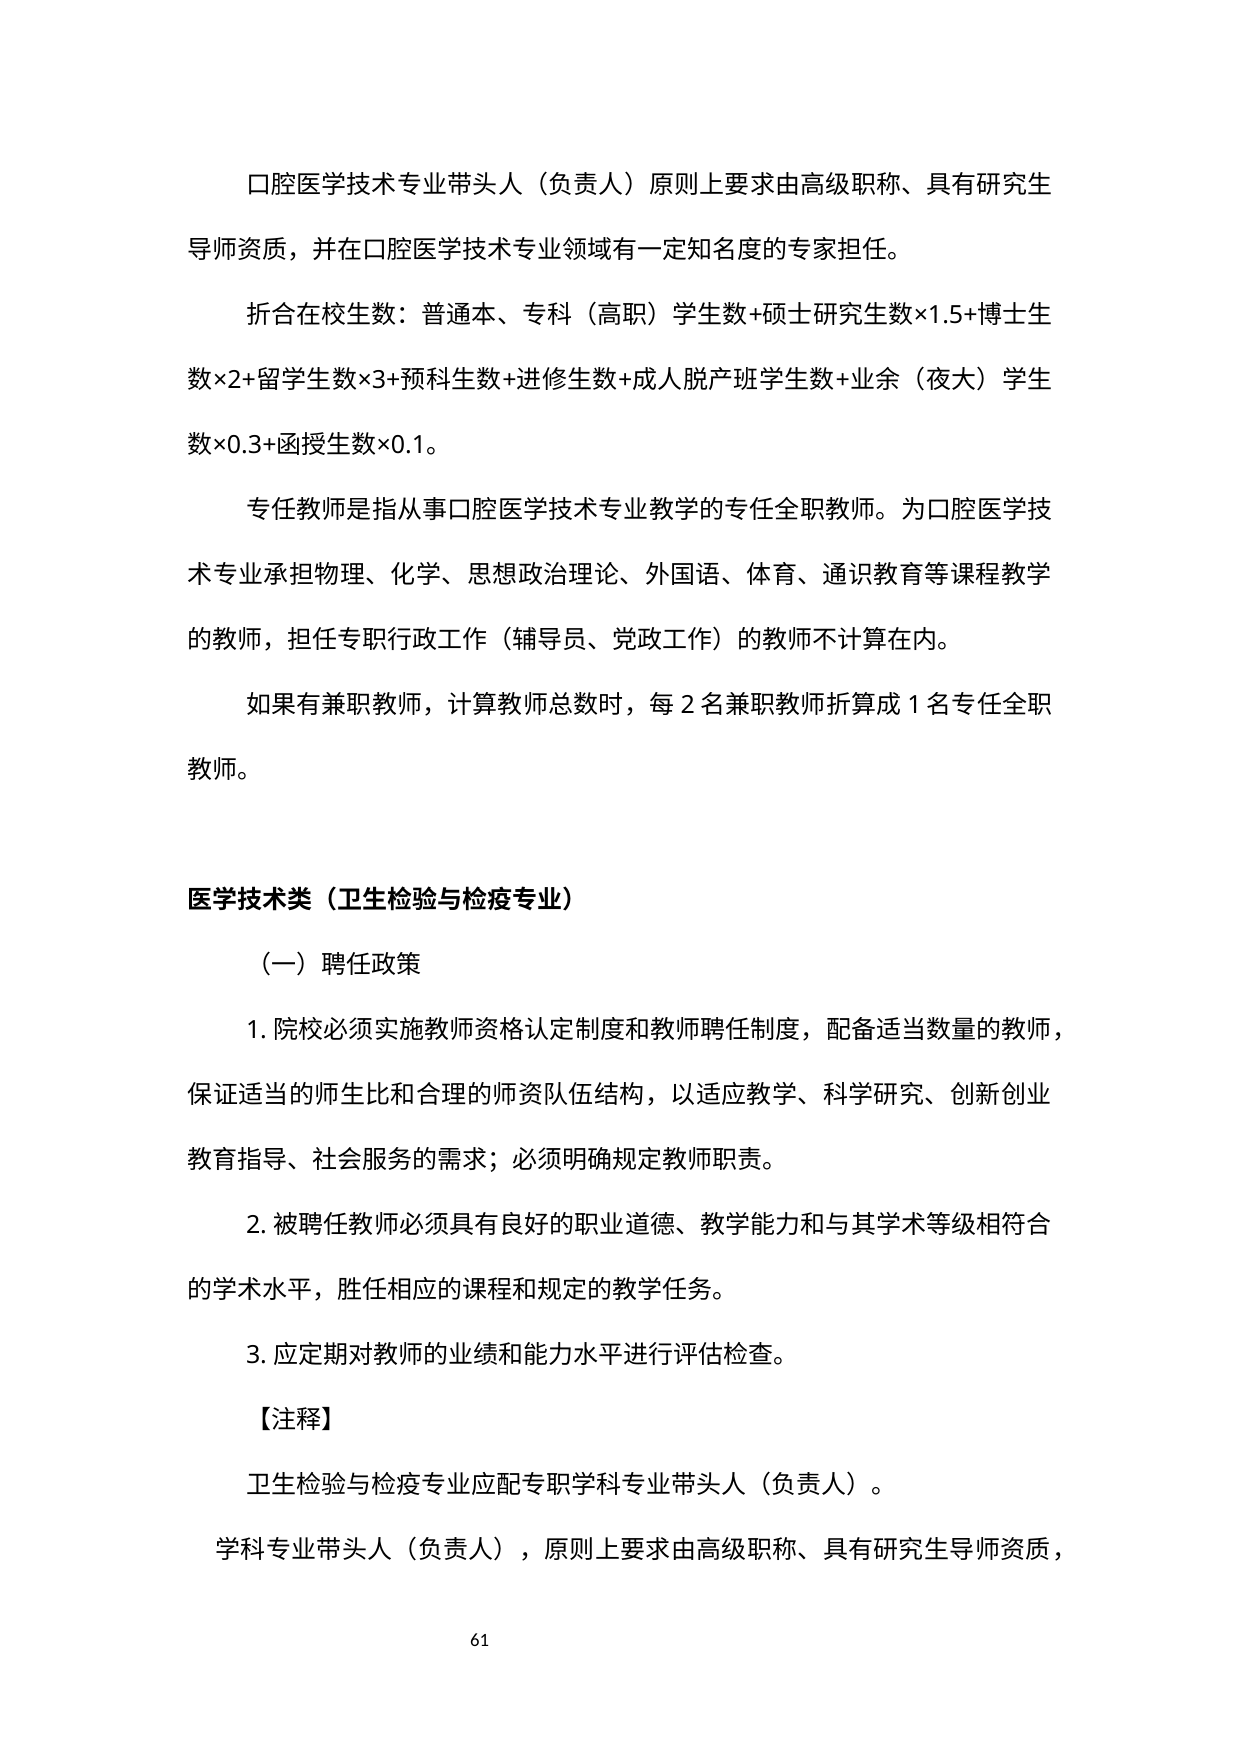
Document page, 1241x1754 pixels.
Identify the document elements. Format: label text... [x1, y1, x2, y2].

text 如果有兼职教师，计算教师总数时，每2名兼职教师折算成1名专任全职教师。 [187, 670, 1053, 800]
text 口腔医学技术专业带头人（负责人）原则上要求由高级职称、具有研究生导师资质，并在口腔医学技术专业领域有一定知名度的专家担任。 [187, 150, 1053, 280]
text 卫生检验与检疫专业应配专职学科专业带头人（负责人）。 [187, 1450, 1053, 1515]
text 3. 应定期对教师的业绩和能力水平进行评估检查。 [187, 1320, 1053, 1385]
text （一）聘任政策 [187, 930, 1053, 995]
subtitle 医学技术类（卫生检验与检疫专业） [187, 865, 1053, 930]
text 2. 被聘任教师必须具有良好的职业道德、教学能力和与其学术等级相符合的学术水平，胜任相应的课程和规定的教学任务。 [187, 1190, 1053, 1320]
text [187, 1515, 1053, 1580]
text 折合在校生数：普通本、专科（高职）学生数+硕士研究生数×1.5+博士生数×2+留学生数×3+预科生数+进修生数+成人脱产班学生数+业余（夜大）学生数×0.3+函授生数×0.1。 [187, 280, 1053, 475]
text 专任教师是指从事口腔医学技术专业教学的专任全职教师。为口腔医学技术专业承担物理、化学、思想政治理论、外国语、体育、通识教育等课程教学的教师，担任专职行政工作（辅导员、党政工作）的教师不计算在内。 [187, 475, 1053, 670]
text 【注释】 [187, 1385, 1053, 1450]
text 1. 院校必须实施教师资格认定制度和教师聘任制度，配备适当数量的教师，保证适当的师生比和合理的师资队伍结构，以适应教学、科学研究、创新创业教育指导、社会服务的需求；必须明确规定教师职责。 [187, 995, 1053, 1190]
